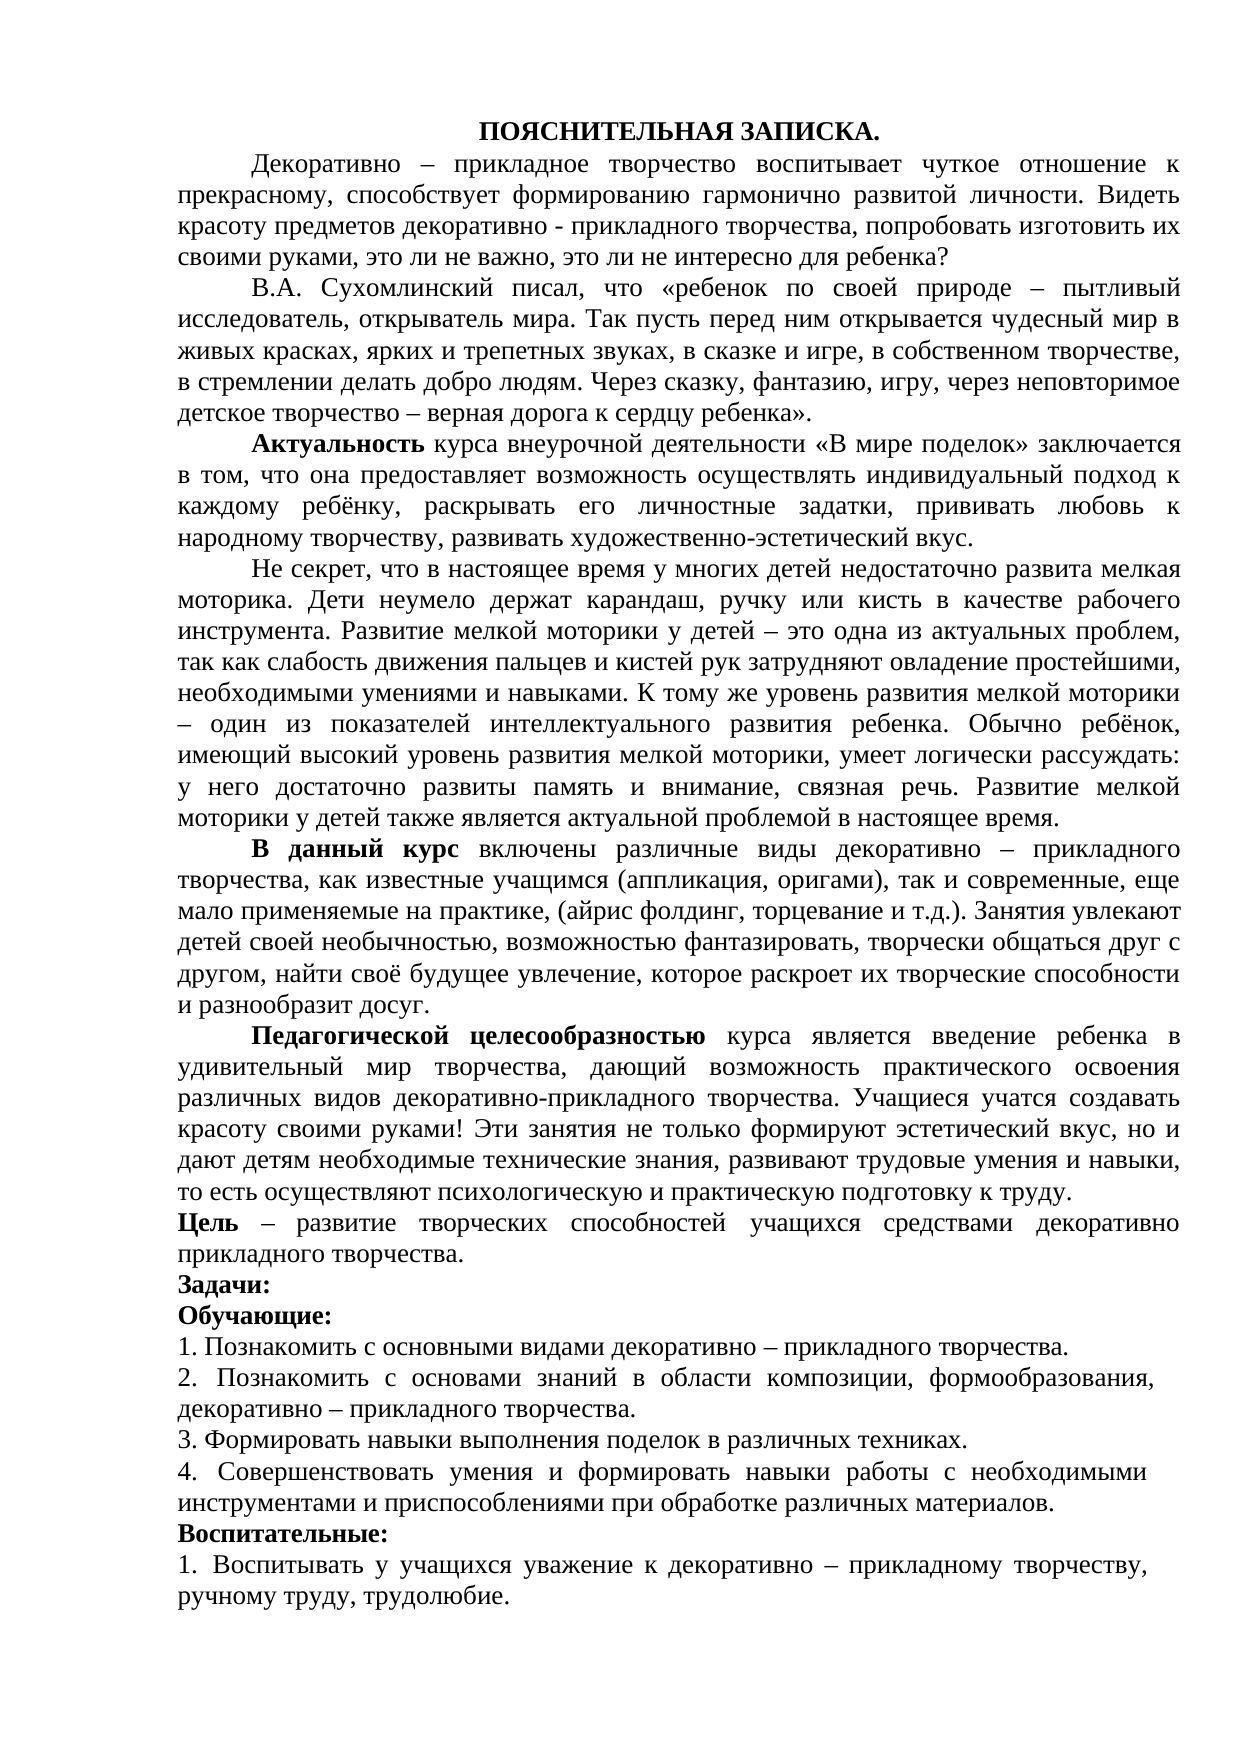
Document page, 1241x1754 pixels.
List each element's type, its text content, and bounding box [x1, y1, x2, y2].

text Не секрет, что в настоящее время у многих детей недостаточно развита мелкая моторика. Дети неумело держат карандаш, ручку или кисть в качестве рабочего инструмента. Развитие мелкой моторики у детей – это одна из актуальных проблем, так как слабость движения пальцев и кистей рук затрудняют овладение простейшими, необходимыми умениями и навыками. К тому же уровень развития мелкой моторики – один из показателей интеллектуального развития ребенка. Обычно ребёнок, имеющий высокий уровень развития мелкой моторики, умеет логически рассуждать: у него достаточно развиты память и внимание, связная речь. Развитие мелкой моторики у детей также является актуальной проблемой в настоящее время. [177, 552, 1182, 832]
list Формировать навыки выполнения поделок в различных техниках. [177, 1424, 1205, 1455]
text Задачи: [177, 1269, 1205, 1300]
list Воспитывать у учащихся уважение к декоративно – прикладному творчеству, ручному труду, трудолюбие. [177, 1548, 1182, 1611]
list Познакомить с основными видами декоративно – прикладного творчества. [177, 1331, 1205, 1361]
text Декоративно – прикладное творчество воспитывает чуткое отношение к прекрасному, способствует формированию гармонично развитой личности. Видеть красоту предметов декоративно - прикладного творчества, попробовать изготовить их своими руками, это ли не важно, это ли не интересно для ребенка? [177, 147, 1181, 271]
text В.А. Сухомлинский писал, что «ребенок по своей природе – пытливый исследователь, открыватель мира. Так пусть перед ним открывается чудесный мир в живых красках, ярких и трепетных звуках, в сказке и игре, в собственном творчестве, в стремлении делать добро людям. Через сказку, фантазию, игру, через неповторимое детское творчество – верная дорога к сердцу ребенка». [177, 271, 1182, 427]
text Педагогической целесообразностью курса является введение ребенка в удивительный мир творчества, дающий возможность практического освоения различных видов декоративно-прикладного творчества. Учащиеся учатся создавать красоту своими руками! Эти занятия не только формируют эстетический вкус, но и дают детям необходимые технические знания, развивают трудовые умения и навыки, то есть осуществляют психологическую и практическую подготовку к труду. [177, 1019, 1181, 1206]
text В данный курс включены различные виды декоративно – прикладного творчества, как известные учащимся (аппликация, оригами), так и современные, еще мало применяемые на практике, (айрис фолдинг, торцевание и т.д.). Занятия увлекают детей своей необычностью, возможностью фантазировать, творчески общаться друг с другом, найти своё будущее увлечение, которое раскроет их творческие способности и разнообразит досуг. [177, 832, 1182, 1019]
subtitle ПОЯСНИТЕЛЬНАЯ ЗАПИСКА. [368, 116, 991, 147]
list Познакомить с основами знаний в области композиции, формообразования, декоративно – прикладного творчества. [177, 1361, 1181, 1424]
text Актуальность курса внеурочной деятельности «В мире поделок» заключается в том, что она предоставляет возможность осуществлять индивидуальный подход к каждому ребёнку, раскрывать его личностные задатки, прививать любовь к народному творчеству, развивать художественно-эстетический вкус. [177, 427, 1181, 552]
text Обучающие: [177, 1300, 1205, 1331]
text Цель – развитие творческих способностей учащихся средствами декоративно прикладного творчества. [177, 1206, 1182, 1268]
list Совершенствовать умения и формировать навыки работы с необходимыми инструментами и приспособлениями при обработке различных материалов. Воспитательные: [177, 1455, 1181, 1548]
